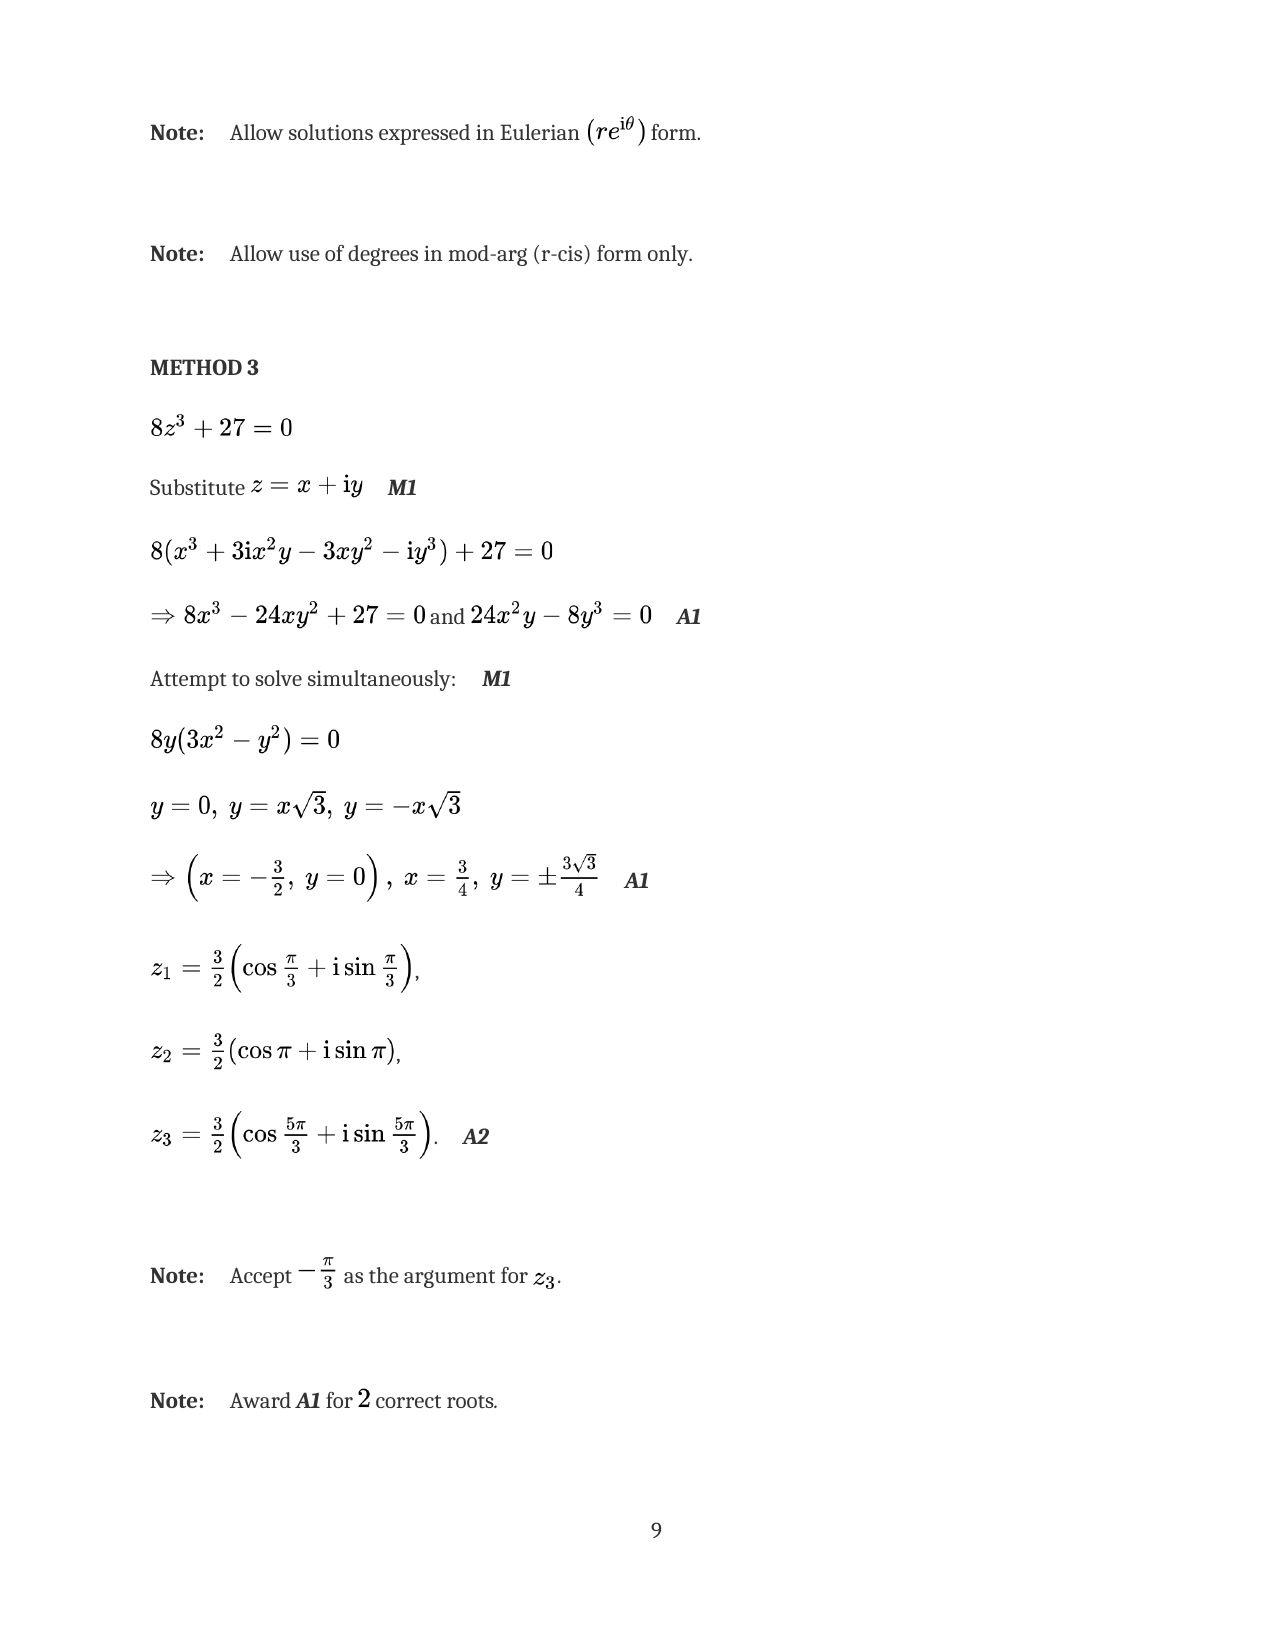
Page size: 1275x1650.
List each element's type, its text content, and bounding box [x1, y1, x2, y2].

picture [150, 850, 600, 905]
picture [532, 1269, 558, 1292]
text Note: Accept as the argument for . [150, 1254, 1162, 1298]
text Note: Allow solutions expressed in Eulerian form. [150, 112, 1162, 154]
text Note: Allow use of degrees in mod-arg (r-cis) form only. [150, 241, 1162, 267]
picture [297, 1254, 339, 1292]
picture [150, 786, 461, 821]
picture [150, 1107, 434, 1162]
picture [470, 598, 652, 630]
text METHOD 3 [150, 355, 1162, 381]
picture [150, 598, 426, 630]
text , [150, 1031, 1162, 1077]
picture [150, 1031, 396, 1071]
picture [150, 534, 553, 568]
picture [150, 941, 415, 996]
text , [150, 941, 1162, 1001]
picture [150, 722, 340, 757]
picture [585, 112, 646, 148]
text Substitute M1 [150, 471, 1162, 504]
text Note: Award A1 for correct roots. [150, 1385, 1162, 1416]
text Attempt to solve simultaneously: M1 [150, 666, 1162, 692]
picture [357, 1385, 371, 1411]
picture [250, 471, 363, 499]
picture [150, 411, 292, 441]
